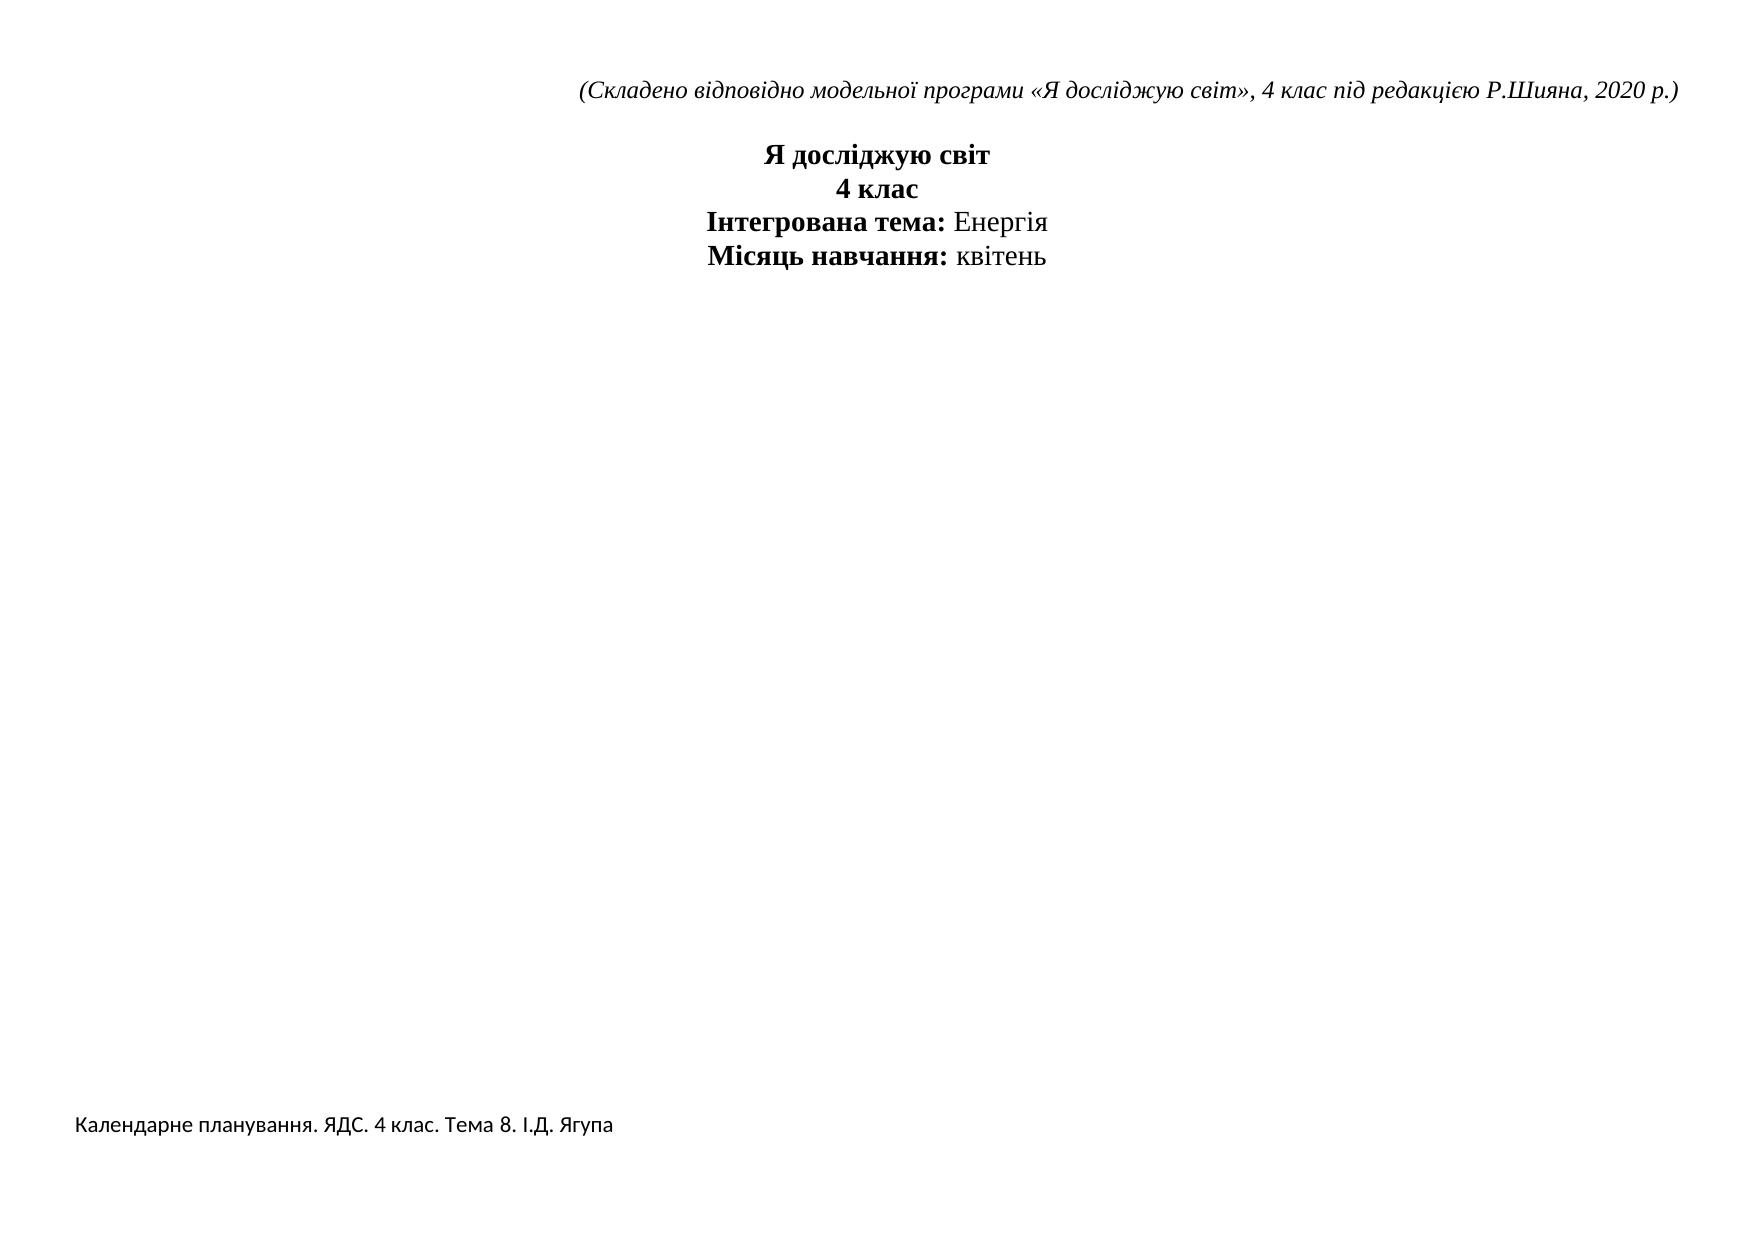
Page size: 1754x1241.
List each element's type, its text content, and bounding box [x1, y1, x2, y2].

text Місяць навчання: квітень [75, 238, 1679, 271]
text Я досліджую світ [75, 137, 1679, 171]
text 4 клас [75, 171, 1679, 204]
text (Складено відповідно модельної програми «Я досліджую світ», 4 клас під редакцією Р.Шияна, 2020 р.) [75, 75, 1679, 104]
text Інтегрована тема: Енергія [75, 204, 1679, 238]
